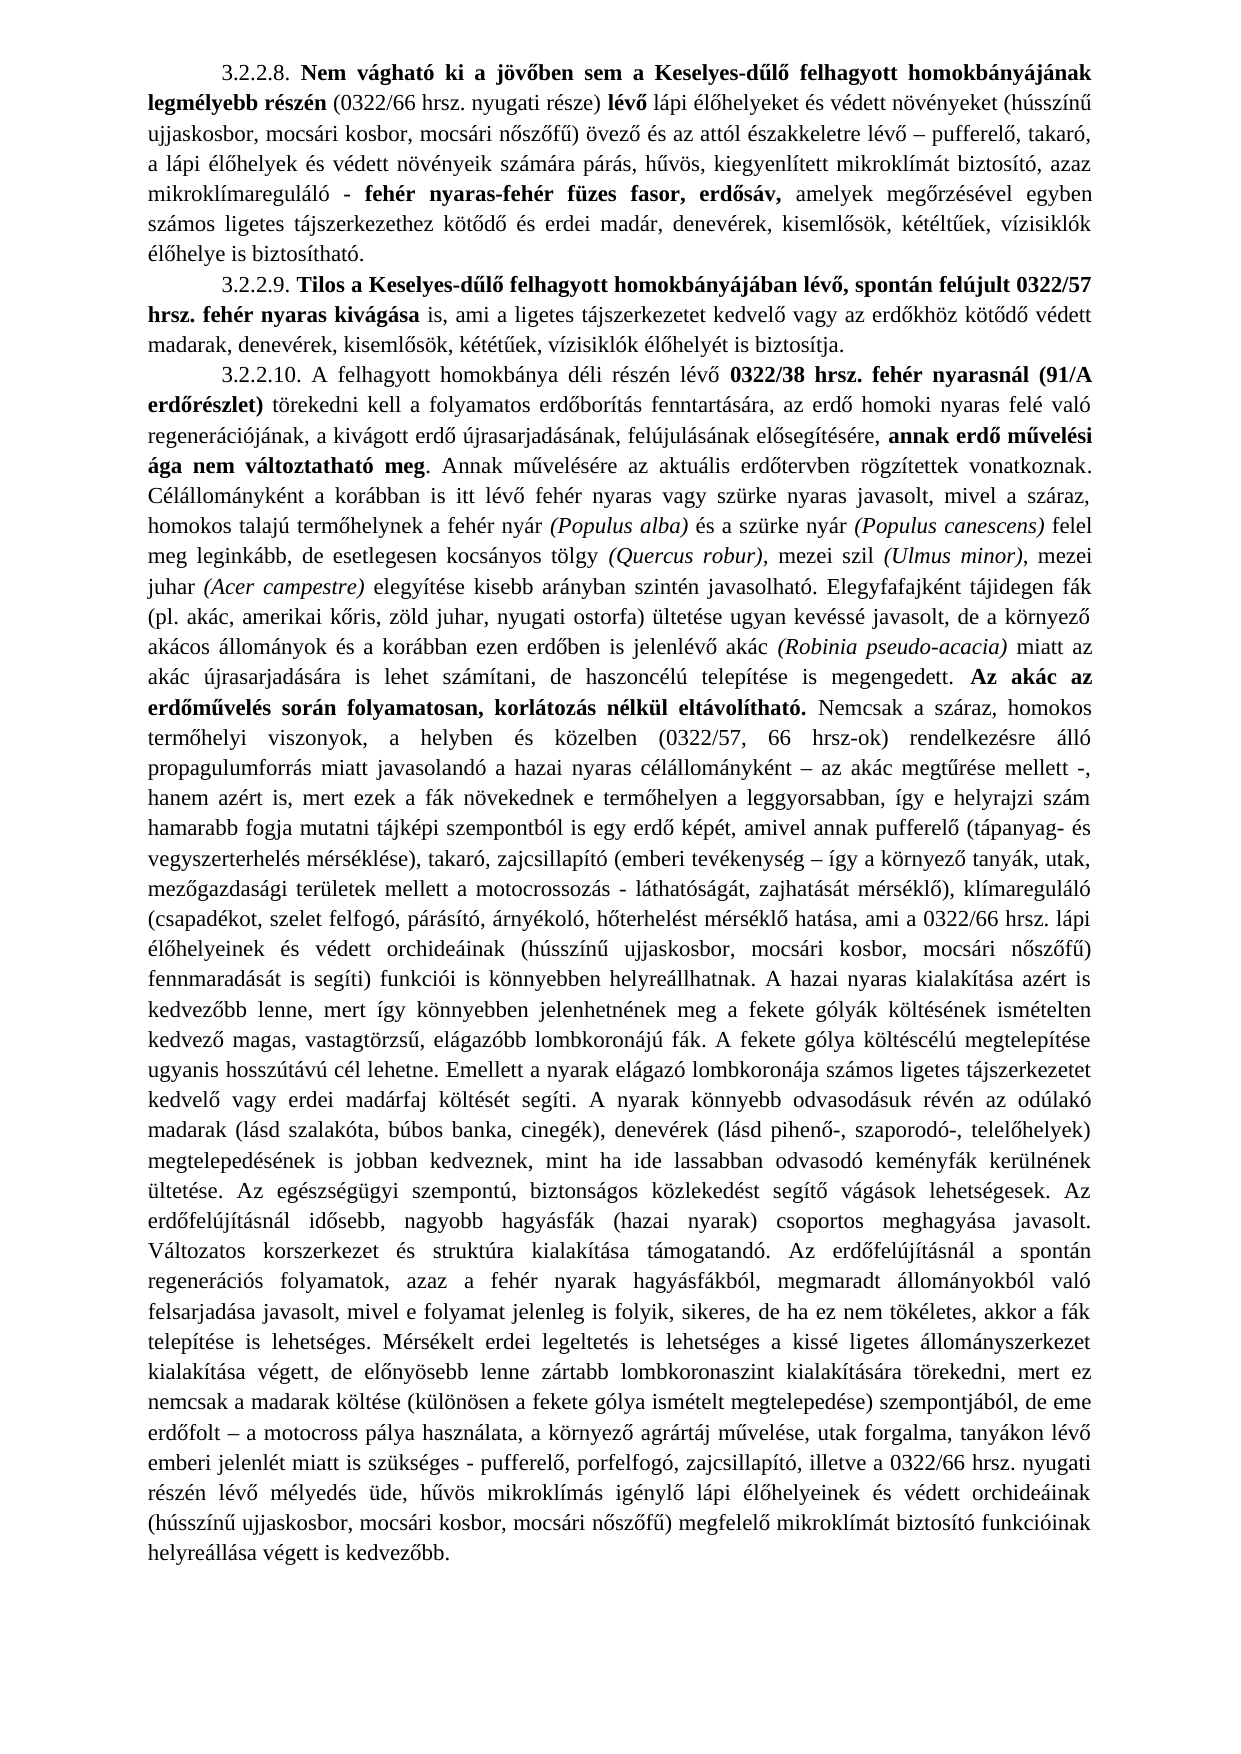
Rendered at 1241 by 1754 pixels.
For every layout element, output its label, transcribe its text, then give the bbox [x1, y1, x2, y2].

text 3.2.2.10. A felhagyott homokbánya déli részén lévő 0322/38 hrsz. fehér nyarasnál (91/A erdőrészlet) törekedni kell a folyamatos erdőborítás fenntartására, az erdő homoki nyaras felé való regenerációjának, a kivágott erdő újrasarjadásának, felújulásának elősegítésére, annak erdő művelési ága nem változtatható meg. Annak művelésére az aktuális erdőtervben rögzítettek vonatkoznak. Célállományként a korábban is itt lévő fehér nyaras vagy szürke nyaras javasolt, mivel a száraz, homokos talajú termőhelynek a fehér nyár (Populus alba) és a szürke nyár (Populus canescens) felel meg leginkább, de esetlegesen kocsányos tölgy (Quercus robur), mezei szil (Ulmus minor), mezei juhar (Acer campestre) elegyítése kisebb arányban szintén javasolható. Elegyfafajként tájidegen fák (pl. akác, amerikai kőris, zöld juhar, nyugati ostorfa) ültetése ugyan kevéssé javasolt, de a környező akácos állományok és a korábban ezen erdőben is jelenlévő akác (Robinia pseudo-acacia) miatt az akác újrasarjadására is lehet számítani, de haszoncélú telepítése is megengedett. Az akác az erdőművelés során folyamatosan, korlátozás nélkül eltávolítható. Nemcsak a száraz, homokos termőhelyi viszonyok, a helyben és közelben (0322/57, 66 hrsz-ok) rendelkezésre álló propagulumforrás miatt javasolandó a hazai nyaras célállományként – az akác megtűrése mellett -, hanem azért is, mert ezek a fák növekednek e termőhelyen a leggyorsabban, így e helyrajzi szám hamarabb fogja mutatni tájképi szempontból is egy erdő képét, amivel annak pufferelő (tápanyag- és vegyszerterhelés mérséklése), takaró, zajcsillapító (emberi tevékenység – így a környező tanyák, utak, mezőgazdasági területek mellett a motocrossozás - láthatóságát, zajhatását mérséklő), klímareguláló (csapadékot, szelet felfogó, párásító, árnyékoló, hőterhelést mérséklő hatása, ami a 0322/66 hrsz. lápi élőhelyeinek és védett orchideáinak (hússzínű ujjaskosbor, mocsári kosbor, mocsári nőszőfű) fennmaradását is segíti) funkciói is könnyebben helyreállhatnak. A hazai nyaras kialakítása azért is kedvezőbb lenne, mert így könnyebben jelenhetnének meg a fekete gólyák költésének ismételten kedvező magas, vastagtörzsű, elágazóbb lombkoronájú fák. A fekete gólya költéscélú megtelepítése ugyanis hosszútávú cél lehetne. Emellett a nyarak elágazó lombkoronája számos ligetes tájszerkezetet kedvelő vagy erdei madárfaj költését segíti. A nyarak könnyebb odvasodásuk révén az odúlakó madarak (lásd szalakóta, búbos banka, cinegék), denevérek (lásd pihenő-, szaporodó-, telelőhelyek) megtelepedésének is jobban kedveznek, mint ha ide lassabban odvasodó keményfák kerülnének ültetése. Az egészségügyi szempontú, biztonságos közlekedést segítő vágások lehetségesek. Az erdőfelújításnál idősebb, nagyobb hagyásfák (hazai nyarak) csoportos meghagyása javasolt. Változatos korszerkezet és struktúra kialakítása támogatandó. Az erdőfelújításnál a spontán regenerációs folyamatok, azaz a fehér nyarak hagyásfákból, megmaradt állományokból való felsarjadása javasolt, mivel e folyamat jelenleg is folyik, sikeres, de ha ez nem tökéletes, akkor a fák telepítése is lehetséges. Mérsékelt erdei legeltetés is lehetséges a kissé ligetes állományszerkezet kialakítása végett, de előnyösebb lenne zártabb lombkoronaszint kialakítására törekedni, mert ez nemcsak a madarak költése (különösen a fekete gólya ismételt megtelepedése) szempontjából, de eme erdőfolt – a motocross pálya használata, a környező agrártáj művelése, utak forgalma, tanyákon lévő emberi jelenlét miatt is szükséges - pufferelő, porfelfogó, zajcsillapító, illetve a 0322/66 hrsz. nyugati részén lévő mélyedés üde, hűvös mikroklímás igénylő lápi élőhelyeinek és védett orchideáinak (hússzínű ujjaskosbor, mocsári kosbor, mocsári nőszőfű) megfelelő mikroklímát biztosító funkcióinak helyreállása végett is kedvezőbb. [148, 361, 1093, 1566]
text 3.2.2.9. Tilos a Keselyes-dűlő felhagyott homokbányájában lévő, spontán felújult 0322/57 hrsz. fehér nyaras kivágása is, ami a ligetes tájszerkezetet kedvelő vagy az erdőkhöz kötődő védett madarak, denevérek, kisemlősök, kététűek, vízisiklók élőhelyét is biztosítja. [148, 271, 1093, 357]
text 3.2.2.8. Nem vágható ki a jövőben sem a Keselyes-dűlő felhagyott homokbányájának legmélyebb részén (0322/66 hrsz. nyugati része) lévő lápi élőhelyeket és védett növényeket (hússzínű ujjaskosbor, mocsári kosbor, mocsári nőszőfű) övező és az attól északkeletre lévő – pufferelő, takaró, a lápi élőhelyek és védett növényeik számára párás, hűvös, kiegyenlített mikroklímát biztosító, azaz mikroklímareguláló - fehér nyaras-fehér füzes fasor, erdősáv, amelyek megőrzésével egyben számos ligetes tájszerkezethez kötődő és erdei madár, denevérek, kisemlősök, kétéltűek, vízisiklók élőhelye is biztosítható. [148, 59, 1093, 267]
